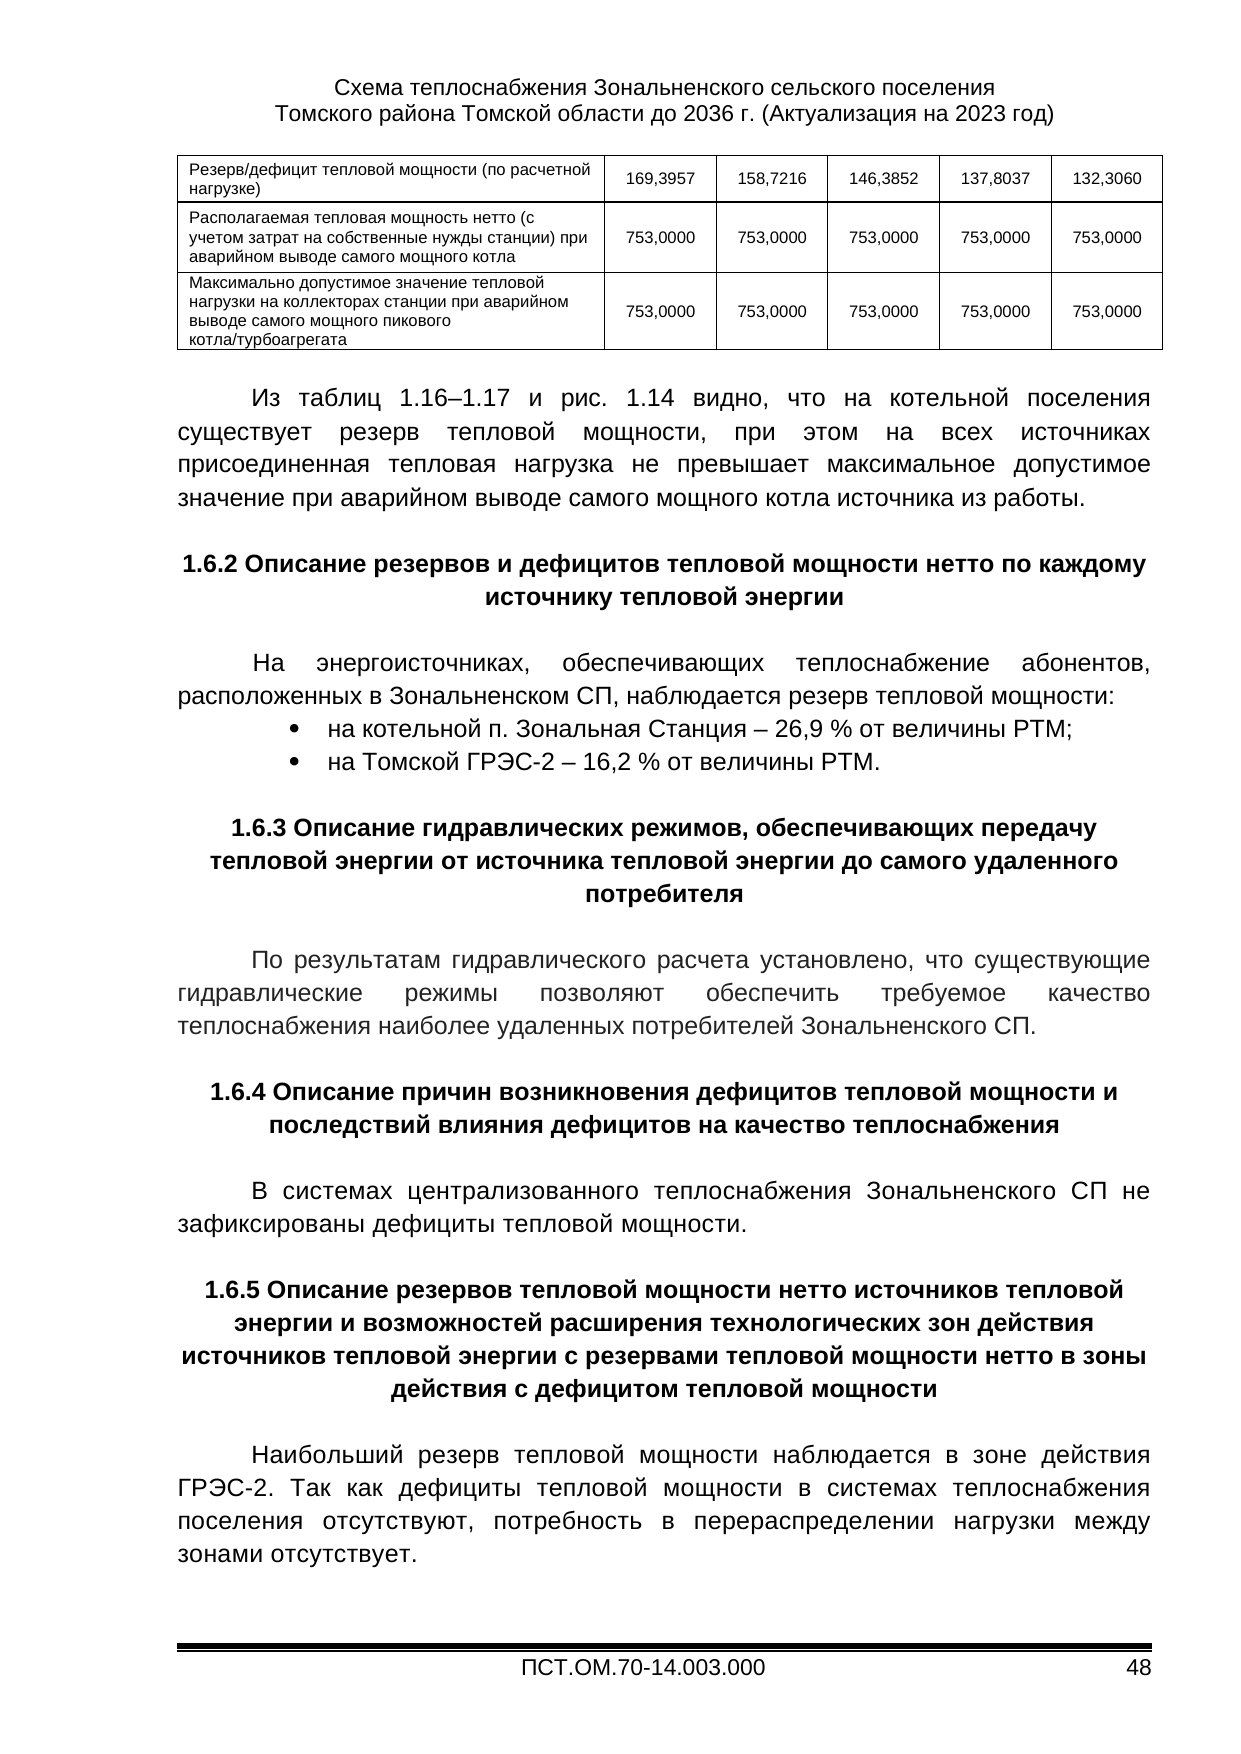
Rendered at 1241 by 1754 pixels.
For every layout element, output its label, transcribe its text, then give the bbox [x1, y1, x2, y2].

subtitle 1.6.2 Описание резервов и дефицитов тепловой мощности нетто по каждому источнику тепловой энергии [177, 548, 1152, 610]
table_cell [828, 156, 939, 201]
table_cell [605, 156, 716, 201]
text На энергоисточниках, обеспечивающих теплоснабжение абонентов, расположенных в Зональненском СП, наблюдается резерв тепловой мощности: [177, 648, 1152, 709]
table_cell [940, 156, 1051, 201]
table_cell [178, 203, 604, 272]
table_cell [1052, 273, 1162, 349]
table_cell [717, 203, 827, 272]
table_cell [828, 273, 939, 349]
list на Томской ГРЭС-2 – 16,2 % от величины РТМ. [290, 747, 1152, 776]
subtitle 1.6.3 Описание гидравлических режимов, обеспечивающих передачу тепловой энергии от источника тепловой энергии до самого удаленного потребителя [177, 813, 1152, 908]
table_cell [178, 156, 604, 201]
text В системах централизованного теплоснабжения Зональненского СП не зафиксированы дефициты тепловой мощности. [177, 1176, 1152, 1238]
text Наибольший резерв тепловой мощности наблюдается в зоне действия ГРЭС-2. Так как дефициты тепловой мощности в системах теплоснабжения поселения отсутствуют, потребность в перераспределении нагрузки между зонами отсутствует. [177, 1440, 1152, 1568]
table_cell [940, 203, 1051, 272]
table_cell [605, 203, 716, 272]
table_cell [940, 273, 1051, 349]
text По результатам гидравлического расчета установлено, что существующие гидравлические режимы позволяют обеспечить требуемое качество теплоснабжения наиболее удаленных потребителей Зональненского СП. [177, 1007, 1152, 1040]
subtitle 1.6.4 Описание причин возникновения дефицитов тепловой мощности и последствий влияния дефицитов на качество теплоснабжения [177, 1077, 1152, 1139]
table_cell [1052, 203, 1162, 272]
subtitle 1.6.5 Описание резервов тепловой мощности нетто источников тепловой энергии и возможностей расширения технологических зон действия источников тепловой энергии с резервами тепловой мощности нетто в зоны действия с дефицитом тепловой мощности [177, 1275, 1152, 1403]
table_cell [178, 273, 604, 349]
text По результатам гидравлического расчета установлено, что существующие гидравлические режимы позволяют обеспечить требуемое качество теплоснабжения наиболее удаленных потребителей Зональненского СП. [177, 945, 1152, 978]
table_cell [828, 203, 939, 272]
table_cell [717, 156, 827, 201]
text Из таблиц 1.16–1.17 и рис. 1.14 видно, что на котельной поселения существует резерв тепловой мощности, при этом на всех источниках присоединенная тепловая нагрузка не превышает максимальное допустимое значение при аварийном выводе самого мощного котла источника из работы. [177, 383, 1152, 511]
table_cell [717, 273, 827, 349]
list на котельной п. Зональная Станция – 26,9 % от величины РТМ; [290, 714, 1152, 742]
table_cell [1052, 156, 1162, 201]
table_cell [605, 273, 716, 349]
